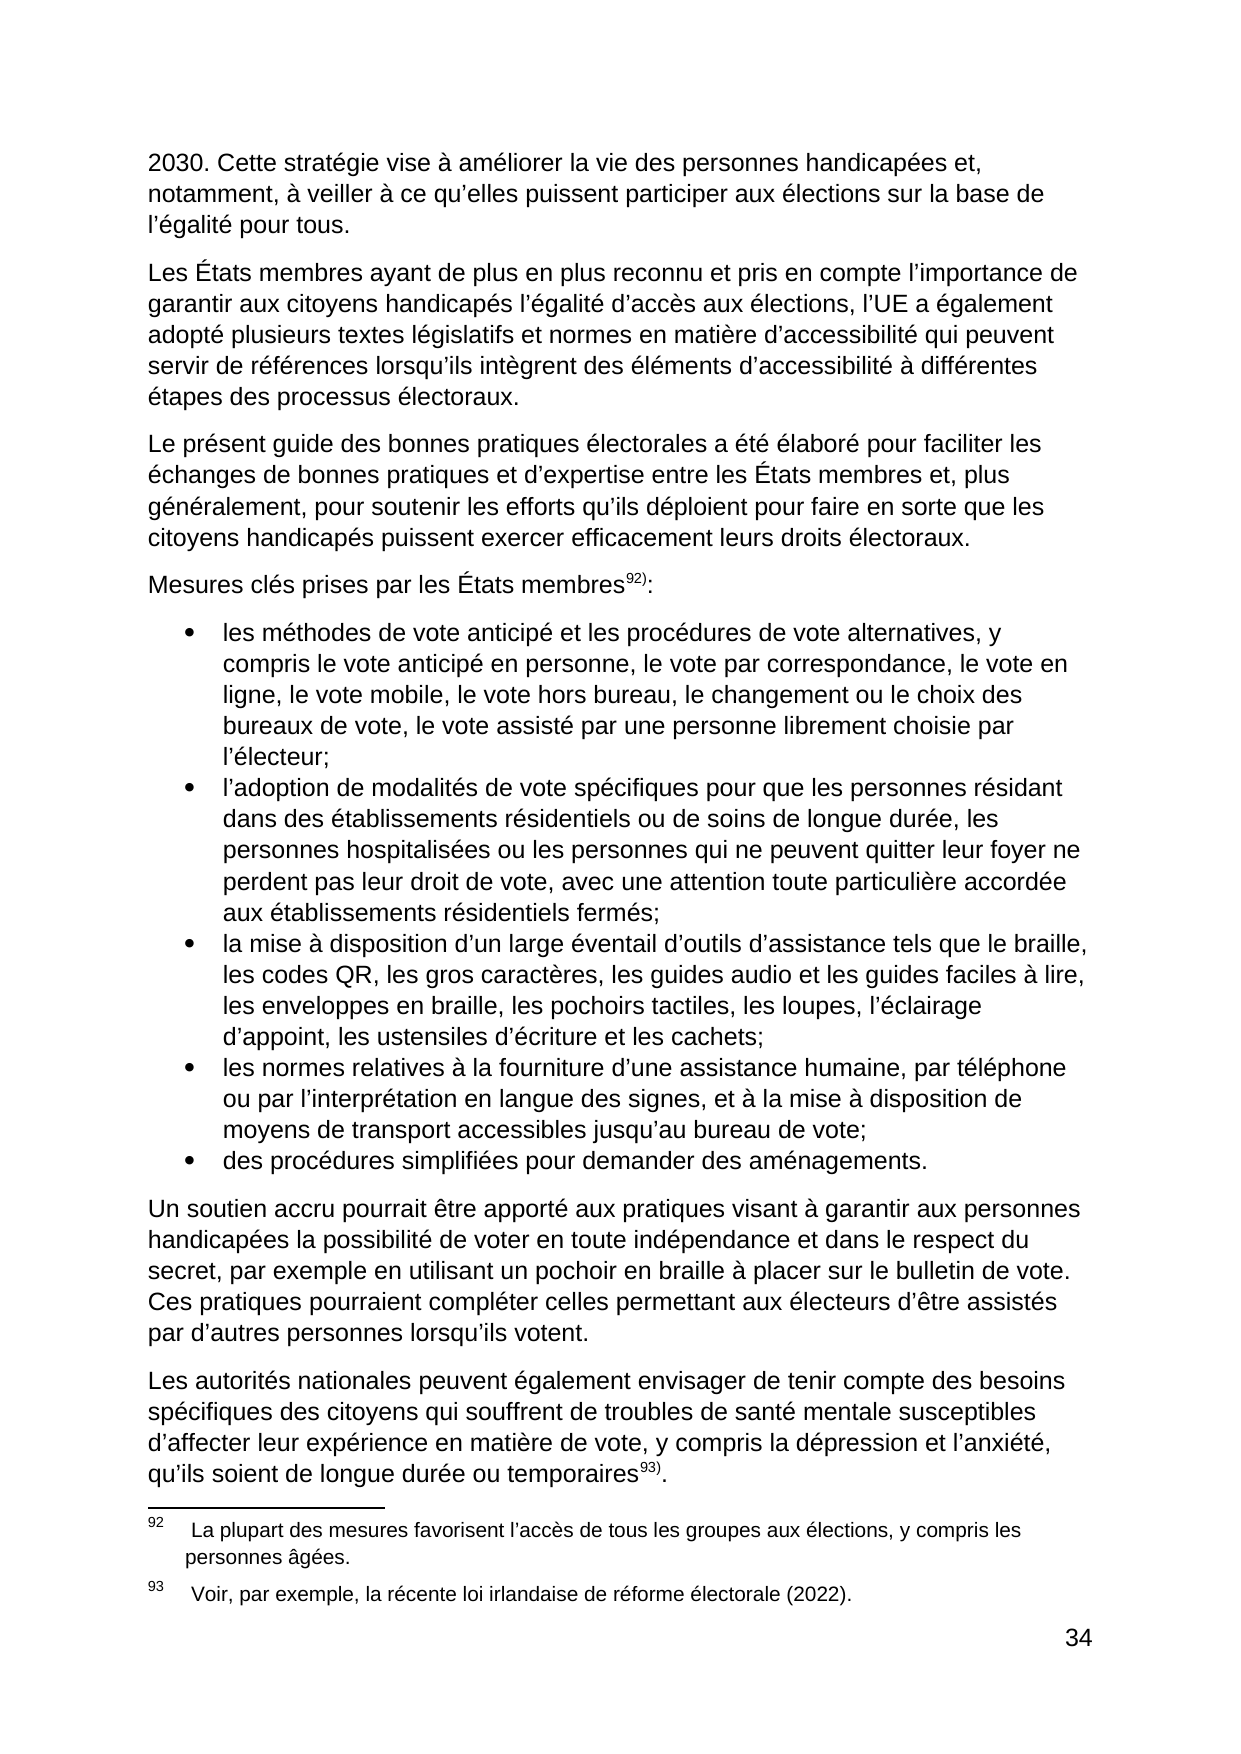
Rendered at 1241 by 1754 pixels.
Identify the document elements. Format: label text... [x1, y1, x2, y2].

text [148, 148, 1092, 238]
text Les autorités nationales peuvent également envisager de tenir compte des besoins spécifiques des citoyens qui souffrent de troubles de santé mentale susceptibles d’affecter leur expérience en matière de vote, y compris la dépression et l’anxiété, qu’ils soient de longue durée ou temporaires). [148, 1366, 1092, 1488]
list l’adoption de modalités de vote spécifiques pour que les personnes résidant dans des établissements résidentiels ou de soins de longue durée, les personnes hospitalisées ou les personnes qui ne peuvent quitter leur foyer ne perdent pas leur droit de vote, avec une attention toute particulière accordée aux établissements résidentiels fermés; [185, 773, 1092, 926]
text Un soutien accru pourrait être apporté aux pratiques visant à garantir aux personnes handicapées la possibilité de voter en toute indépendance et dans le respect du secret, par exemple en utilisant un pochoir en braille à placer sur le bulletin de vote. Ces pratiques pourraient compléter celles permettant aux électeurs d’être assistés par d’autres personnes lorsqu’ils votent. [148, 1194, 1092, 1347]
text Mesures clés prises par les États membres): [148, 570, 1092, 599]
text Les États membres ayant de plus en plus reconnu et pris en compte l’importance de garantir aux citoyens handicapés l’égalité d’accès aux élections, l’UE a également adopté plusieurs textes législatifs et normes en matière d’accessibilité qui peuvent servir de références lorsqu’ils intègrent des éléments d’accessibilité à différentes étapes des processus électoraux. [148, 257, 1092, 410]
text Le présent guide des bonnes pratiques électorales a été élaboré pour faciliter les échanges de bonnes pratiques et d’expertise entre les États membres et, plus généralement, pour soutenir les efforts qu’ils déploient pour faire en sorte que les citoyens handicapés puissent exercer efficacement leurs droits électoraux. [148, 429, 1092, 551]
list les normes relatives à la fourniture d’une assistance humaine, par téléphone ou par l’interprétation en langue des signes, et à la mise à disposition de moyens de transport accessibles jusqu’au bureau de vote; [185, 1053, 1092, 1144]
list la mise à disposition d’un large éventail d’outils d’assistance tels que le braille, les codes QR, les gros caractères, les guides audio et les guides faciles à lire, les enveloppes en braille, les pochoirs tactiles, les loupes, l’éclairage d’appoint, les ustensiles d’écriture et les cachets; [185, 928, 1092, 1051]
list des procédures simplifiées pour demander des aménagements. [185, 1146, 1092, 1175]
list les méthodes de vote anticipé et les procédures de vote alternatives, y compris le vote anticipé en personne, le vote par correspondance, le vote en ligne, le vote mobile, le vote hors bureau, le changement ou le choix des bureaux de vote, le vote assisté par une personne librement choisie par l’électeur; [185, 618, 1092, 771]
